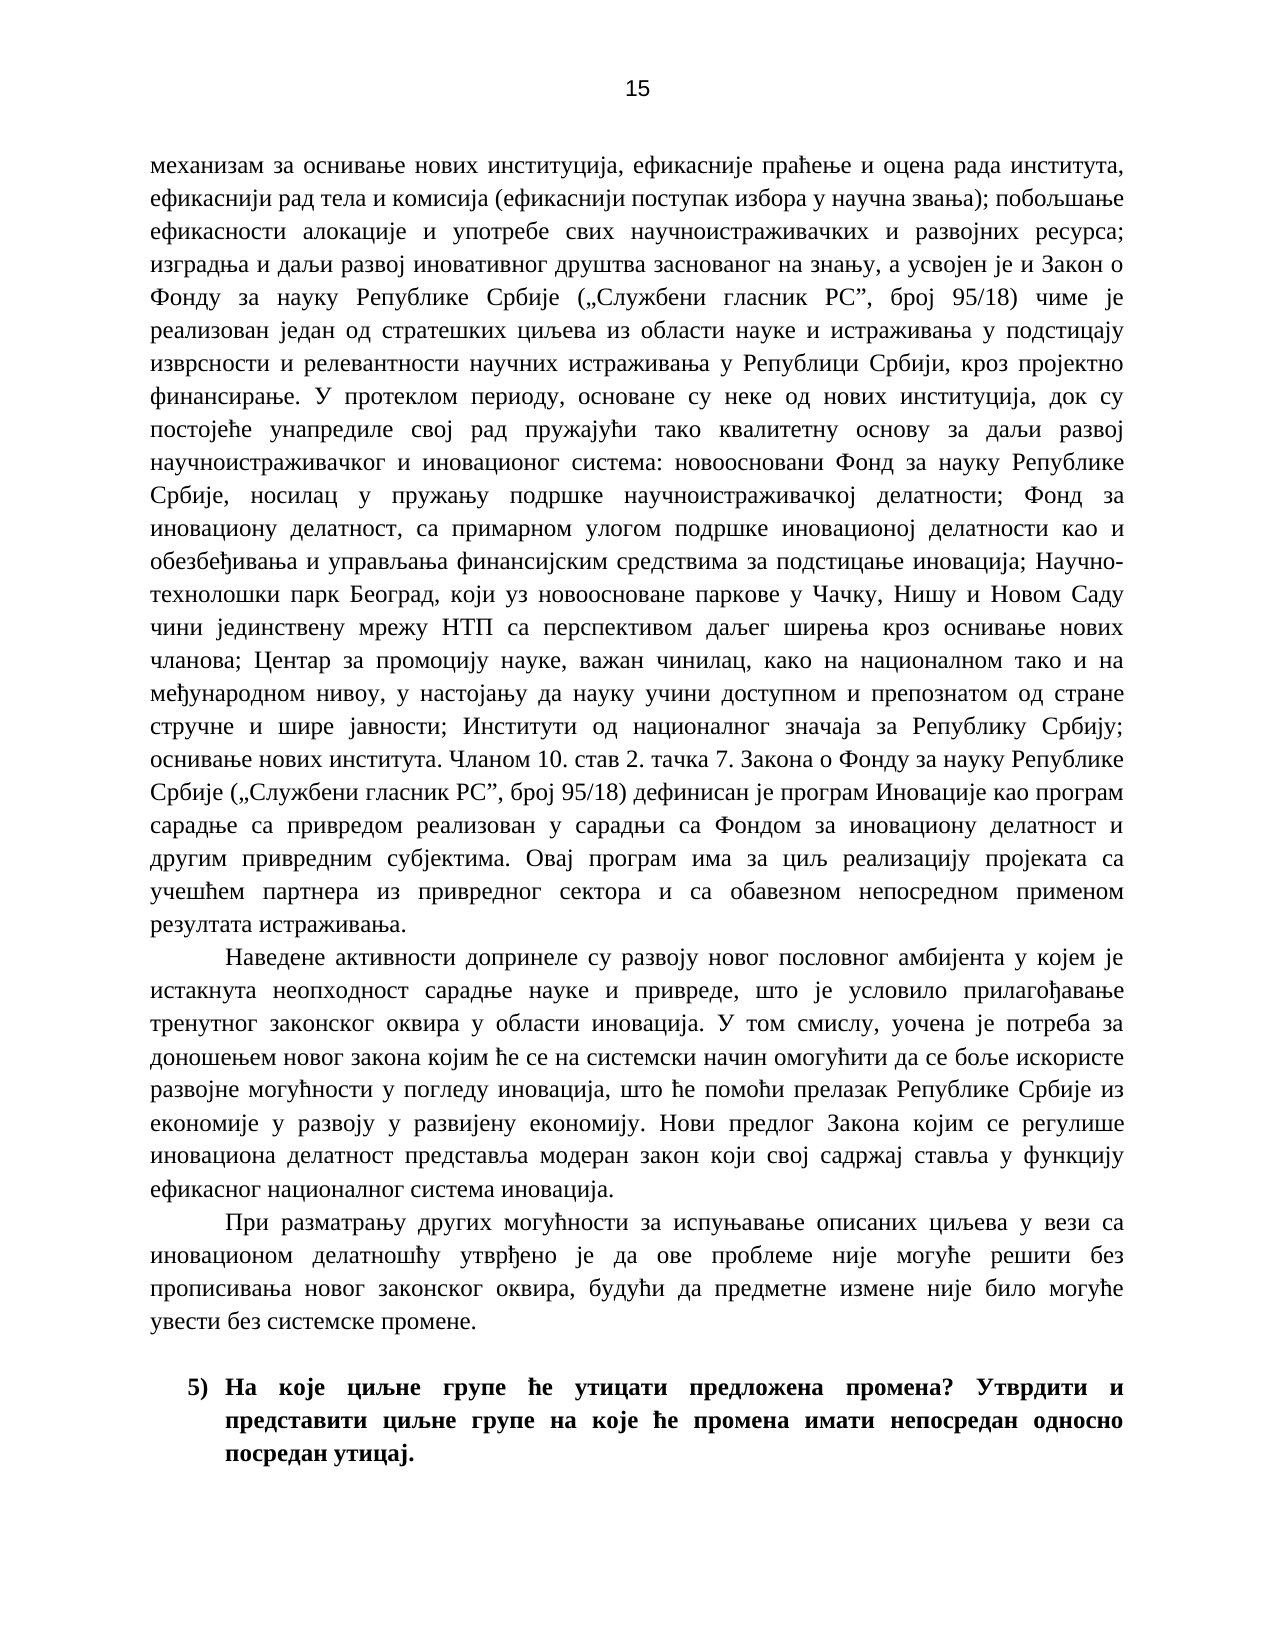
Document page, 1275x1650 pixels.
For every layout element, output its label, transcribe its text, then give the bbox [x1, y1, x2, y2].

text Наведене активности допринеле су развоју новог пословног амбијента у којем је истакнута неопходност сарадње науке и привреде, што је условило прилагођавање тренутног законског оквира у области иновација. У том смислу, уочена је потреба за доношењем новог закона којим ће се на системски начин омогућити да се боље искористе развојне могућности у погледу иновација, што ће помоћи прелазак Републике Србије из економије у развоју у развијену економију. Нови предлог Закона којим се регулише иновациона делатност представља модеран закон који свој садржај ставља у функцију ефикасног националног система иновација. [150, 942, 1125, 1202]
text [150, 150, 1125, 938]
list На које циљне групе ће утицати предложена промена? Утврдити и представити циљне групе на које ће промена имати непосредан односно посредан утицај. [187, 1372, 1125, 1467]
text При разматрању других могућности за испуњавање описаних циљева у вези са иновационом делатношћу утврђено је да ове проблеме није могуће решити без прописивања новог законског оквира, будући да предметне измене није било могуће увести без системске промене. [150, 1207, 1125, 1334]
